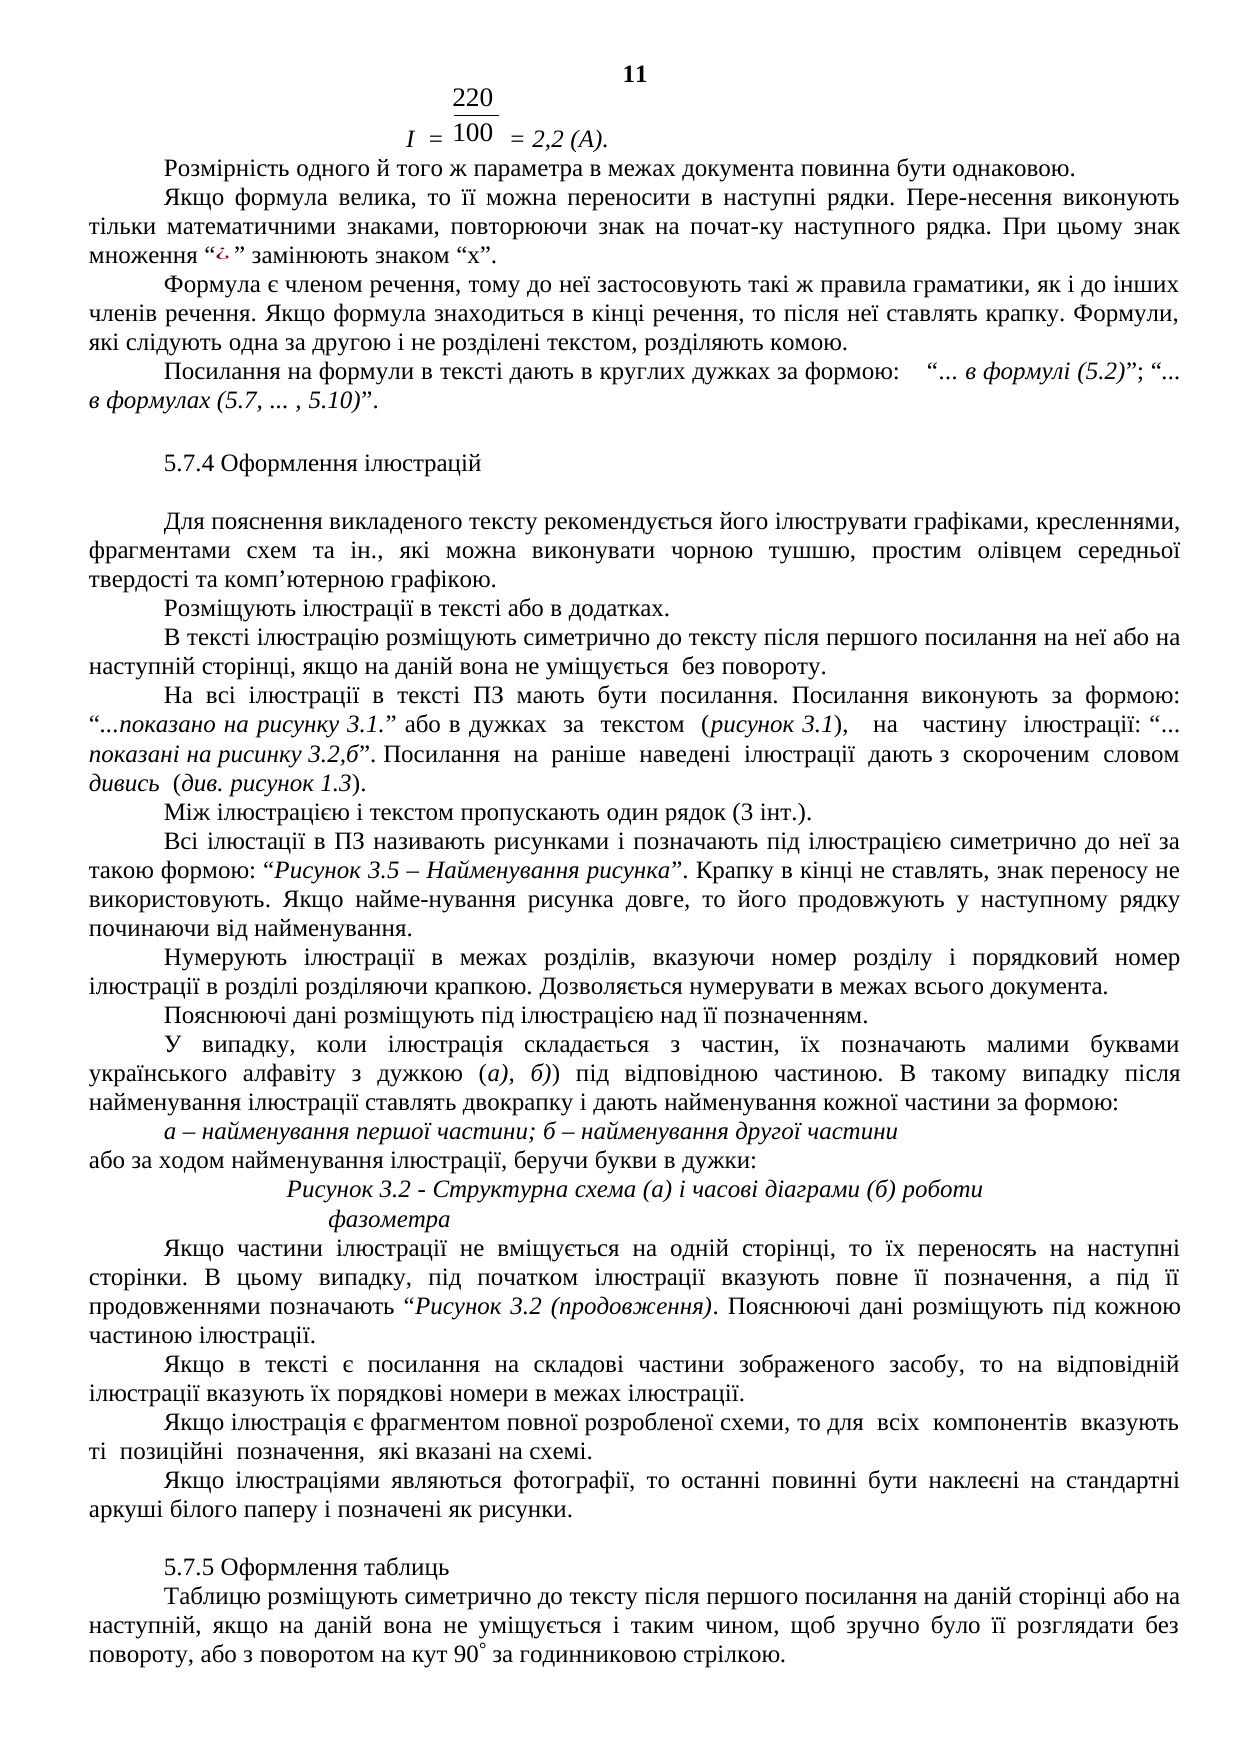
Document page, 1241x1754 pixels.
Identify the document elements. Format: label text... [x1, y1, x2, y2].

text а – найменування першої частини; б – найменування другої частини [89, 1116, 1181, 1145]
text Формула є членом речення, тому до неї застосовують такі ж правила граматики, як і до інших членів речення. Якщо формула знаходиться в кінці речення, то після неї ставлять крапку. Формули, які слідують одна за другою і не розділені текстом, розділяють комою. [89, 269, 1181, 356]
text Посилання на формули в тексті дають в круглих дужках за формою: “... в формулі (5.2)”; “... в формулах (5.7, ... , 5.10)”. [89, 356, 1181, 414]
text 5.7.5 Оформлення таблиць [89, 1552, 1181, 1581]
text Розміщують ілюстрації в тексті або в додатках. [89, 593, 1181, 622]
text Нумерують ілюстрації в межах розділів, вказуючи номер розділу і порядковий номер ілюстрації в розділі розділяючи крапкою. Дозволяється нумерувати в межах всього документа. [89, 942, 1181, 1000]
text 5.7.4 Оформлення ілюстрацій [89, 448, 1181, 477]
subtitle фазометра [89, 1203, 1181, 1232]
text В тексті ілюстрацію розміщують симетрично до тексту після першого посилання на неї або на наступній сторінці, якщо на даній вона не уміщується без повороту. [89, 622, 1181, 680]
text Для пояснення викладеного тексту рекомендується його ілюструвати графіками, кресленнями, фрагментами схем та ін., які можна виконувати чорною тушшю, простим олівцем середньої твердості та комп’ютерною графікою. [89, 506, 1181, 593]
text I = = 2,2 (А). [89, 83, 1181, 153]
text Між ілюстрацією і текстом пропускають один рядок (3 інт.). [89, 797, 1181, 826]
text Таблицю розміщують симетрично до тексту після першого посилання на даній сторінці або на наступній, якщо на даній вона не уміщується і таким чином, щоб зручно було її розглядати без повороту, або з поворотом на кут 90 за годинниковою стрілкою. [89, 1581, 1181, 1668]
text Якщо ілюстраціями являються фотографії, то останні повинні бути наклеєні на стандартні аркуші білого паперу і позначені як рисунки. [89, 1465, 1181, 1523]
text Розмірність одного й того ж параметра в межах документа повинна бути однаковою. [89, 153, 1181, 182]
subtitle Рисунок 3.2 - Структурна схема (а) і часові діаграми (б) роботи [89, 1174, 1181, 1203]
text На всі ілюстрації в тексті ПЗ мають бути посилання. Посилання виконують за формою: “...показано на рисунку 3.1.” або в дужках за текстом (рисунок 3.1), на частину ілюстрації: “... показані на рисинку 3.2,б”. Посилання на раніше наведені ілюстрації дають з скороченим словом дивись (див. рисунок 1.3). [89, 680, 1181, 797]
text Якщо формула велика, то її можна переносити в наступні рядки. Пере-несення виконують тільки математичними знаками, повторюючи знак на почат-ку наступного рядка. При цьому знак множення “” замінюють знаком “х”. [89, 182, 1181, 269]
text У випадку, коли ілюстрація складається з частин, їх позначають малими буквами українського алфавіту з дужкою (а), б)) під відповідною частиною. В такому випадку після найменування ілюстрації ставлять двокрапку і дають найменування кожної частини за формою: [89, 1029, 1181, 1116]
text Пояснюючі дані розміщують під ілюстрацією над її позначенням. [89, 1000, 1181, 1029]
text або за ходом найменування ілюстрації, беручи букви в дужки: [89, 1145, 1181, 1174]
text Якщо частини ілюстрації не вміщується на одній сторінці, то їх переносять на наступні сторінки. В цьому випадку, під початком ілюстрації вказують повне її позначення, а під її продовженнями позначають “Рисунок 3.2 (продовження). Пояснюючі дані розміщують під кожною частиною ілюстрації. [89, 1232, 1181, 1349]
text Всі ілюстації в ПЗ називають рисунками і позначають під ілюстрацією симетрично до неї за такою формою: “Рисунок 3.5 – Найменування рисунка”. Крапку в кінці не ставлять, знак переносу не використовують. Якщо найме-нування рисунка довге, то його продовжують у наступному рядку починаючи від найменування. [89, 826, 1181, 942]
text Якщо ілюстрація є фрагментом повної розробленої схеми, то для всіх компонентів вказують ті позиційні позначення, які вказані на схемі. [89, 1407, 1181, 1465]
text Якщо в тексті є посилання на складові частини зображеного засобу, то на відповідній ілюстрації вказують їх порядкові номери в межах ілюстрації. [89, 1349, 1181, 1407]
